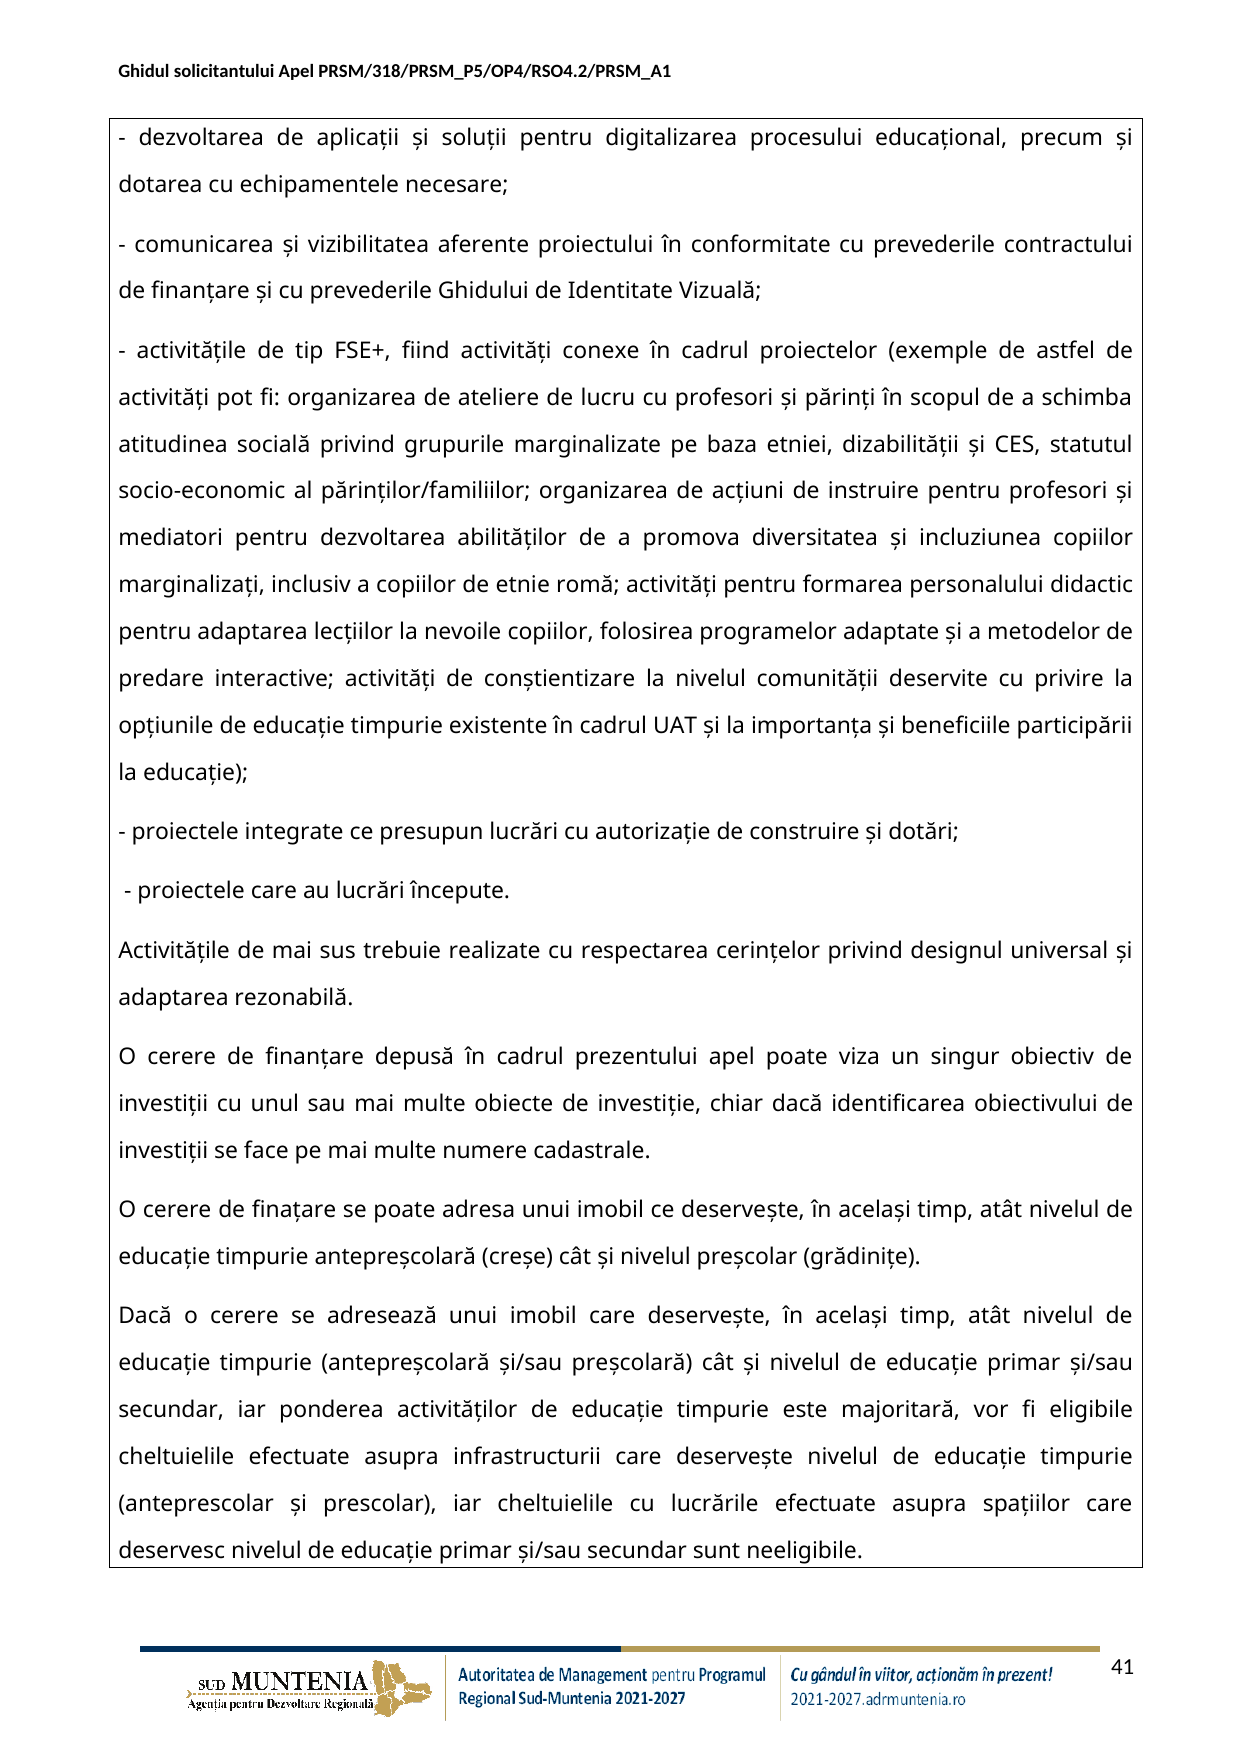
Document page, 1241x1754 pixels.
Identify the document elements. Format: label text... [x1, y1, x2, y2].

text Activitățile de mai sus trebuie realizate cu respectarea cerințelor privind designul universal și adaptarea rezonabilă. [110, 931, 1142, 1012]
text O cerere de finaţare se poate adresa unui imobil ce deserveşte, în acelaşi timp, atât nivelul de educaţie timpurie antepreșcolară (creșe) cât şi nivelul preşcolar (grădinițe). [110, 1190, 1142, 1271]
text - dezvoltarea de aplicații și soluții pentru digitalizarea procesului educațional, precum și dotarea cu echipamentele necesare; [110, 119, 1142, 199]
picture [140, 1646, 1100, 1721]
text - proiectele care au lucrări începute. [110, 871, 1142, 906]
text - activitățile de tip FSE+, fiind activități conexe în cadrul proiectelor (exemple de astfel de activități pot fi: organizarea de ateliere de lucru cu profesori și părinți în scopul de a schimba atitudinea socială privind grupurile marginalizate pe baza etniei, dizabilității și CES, statutul socio-economic al părinților/familiilor; organizarea de acțiuni de instruire pentru profesori și mediatori pentru dezvoltarea abilităţilor de a promova diversitatea şi incluziunea copiilor marginalizaţi, inclusiv a copiilor de etnie romă; activități pentru formarea personalului didactic pentru adaptarea lecțiilor la nevoile copiilor, folosirea programelor adaptate și a metodelor de predare interactive; activități de conștientizare la nivelul comunității deservite cu privire la opțiunile de educație timpurie existente în cadrul UAT și la importanța și beneficiile participării la educație); [110, 331, 1142, 787]
text - comunicarea și vizibilitatea aferente proiectului în conformitate cu prevederile contractului de finanţare și cu prevederile Ghidului de Identitate Vizuală; [110, 224, 1142, 306]
text - proiectele integrate ce presupun lucrări cu autorizație de construire și dotări; [110, 812, 1142, 846]
text O cerere de finanţare depusă în cadrul prezentului apel poate viza un singur obiectiv de investiţii cu unul sau mai multe obiecte de investiţie, chiar dacă identificarea obiectivului de investiţii se face pe mai multe numere cadastrale. [110, 1037, 1142, 1165]
text Dacă o cerere se adresează unui imobil care deservește, în același timp, atât nivelul de educaţie timpurie (antepreșcolară și/sau preşcolară) cât și nivelul de educație primar și/sau secundar, iar ponderea activităților de educație timpurie este majoritară, vor fi eligibile cheltuielile efectuate asupra infrastructurii care deservește nivelul de educație timpurie (anteprescolar și prescolar), iar cheltuielile cu lucrările efectuate asupra spațiilor care deservesc nivelul de educație primar și/sau secundar sunt neeligibile. [110, 1296, 1142, 1567]
